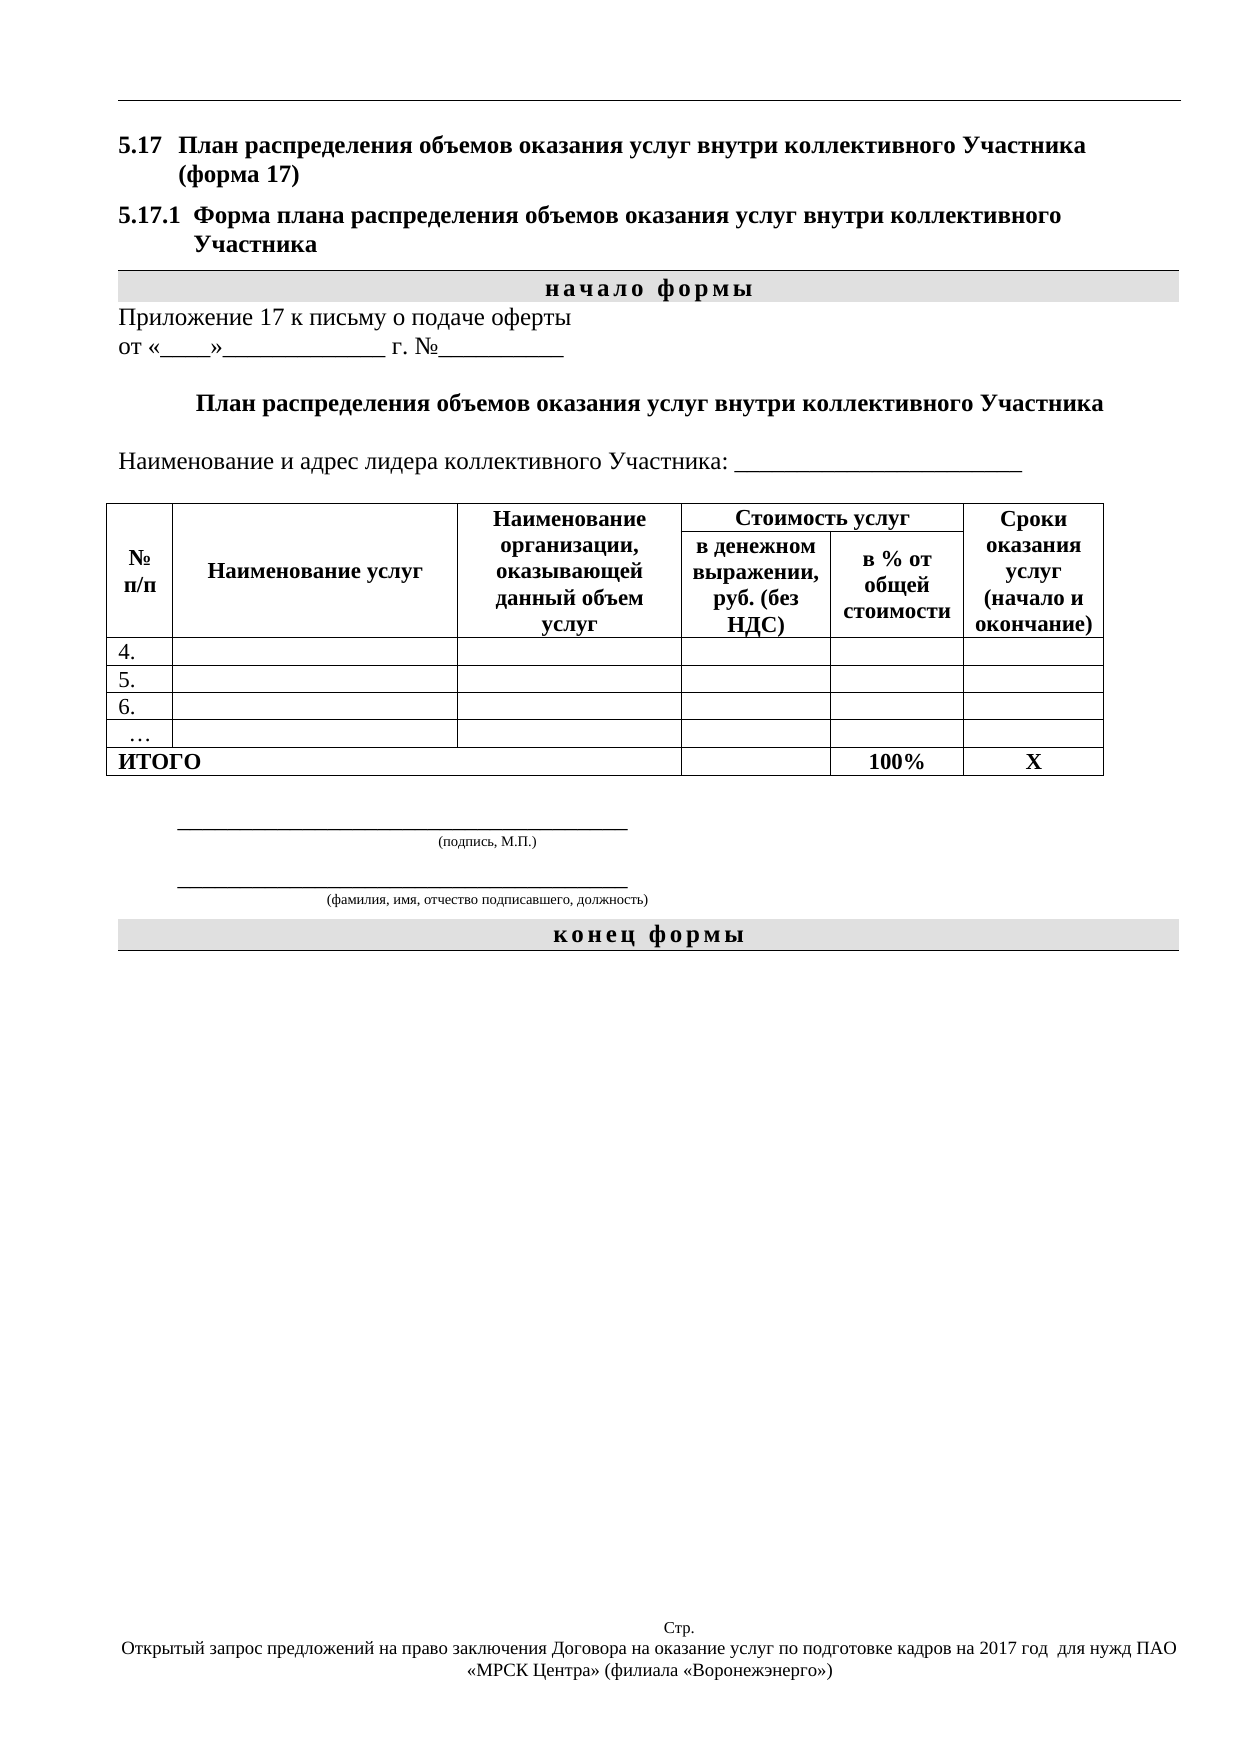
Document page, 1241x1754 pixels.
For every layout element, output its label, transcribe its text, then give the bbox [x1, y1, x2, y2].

text Приложение 17 к письму о подаче оферты от «____»_____________ г. №__________ [118, 302, 1181, 359]
table_cell [831, 638, 963, 664]
table_cell [173, 693, 457, 719]
table_cell [173, 720, 457, 747]
table_cell [682, 638, 830, 664]
table_header Сроки оказания услуг (начало и окончание) [964, 504, 1103, 637]
text ____________________________________ [118, 804, 1181, 833]
table_header Наименование услуг [173, 504, 457, 637]
text План распределения объемов оказания услуг внутри коллективного Участника [118, 388, 1181, 417]
table_cell [173, 666, 457, 692]
table_cell [458, 638, 681, 664]
table_cell в % от общей стоимости [831, 532, 963, 637]
table_cell ИТОГО [107, 748, 681, 775]
subtitle План распределения объемов оказания услуг внутри коллективного Участника (форма 17) [118, 130, 1181, 188]
text Наименование и адрес лидера коллективного Участника: _______________________ [118, 446, 1181, 474]
table_cell в денежном выражении, руб. (без НДС) [682, 532, 830, 637]
table_cell [964, 638, 1103, 664]
table_cell [682, 720, 830, 747]
table_cell [458, 720, 681, 747]
table_cell [458, 693, 681, 719]
table_cell [682, 693, 830, 719]
table_cell [173, 638, 457, 664]
table_cell [107, 693, 172, 719]
text конец формы [118, 919, 1179, 950]
text ____________________________________ [118, 862, 1181, 891]
table_cell [964, 666, 1103, 692]
table_cell [107, 638, 172, 664]
table_cell [682, 748, 830, 775]
table_cell [458, 666, 681, 692]
table_header Наименование организации, оказывающей данный объем услуг [458, 504, 681, 637]
table_header Стоимость услуг [682, 504, 963, 531]
table_cell Х [964, 748, 1103, 775]
subtitle Форма плана распределения объемов оказания услуг внутри коллективного Участника [118, 200, 1181, 258]
text (фамилия, имя, отчество подписавшего, должность) [118, 891, 797, 919]
table_cell [964, 720, 1103, 747]
table_cell [831, 666, 963, 692]
table_cell [831, 720, 963, 747]
text начало формы [118, 271, 1179, 302]
table_cell 100% [831, 748, 963, 775]
table_cell [831, 693, 963, 719]
table_cell … [107, 720, 172, 747]
text (подпись, М.П.) [118, 833, 797, 862]
table_cell [107, 666, 172, 692]
table_cell [964, 693, 1103, 719]
table_header № п/п [107, 504, 172, 637]
table_cell [682, 666, 830, 692]
